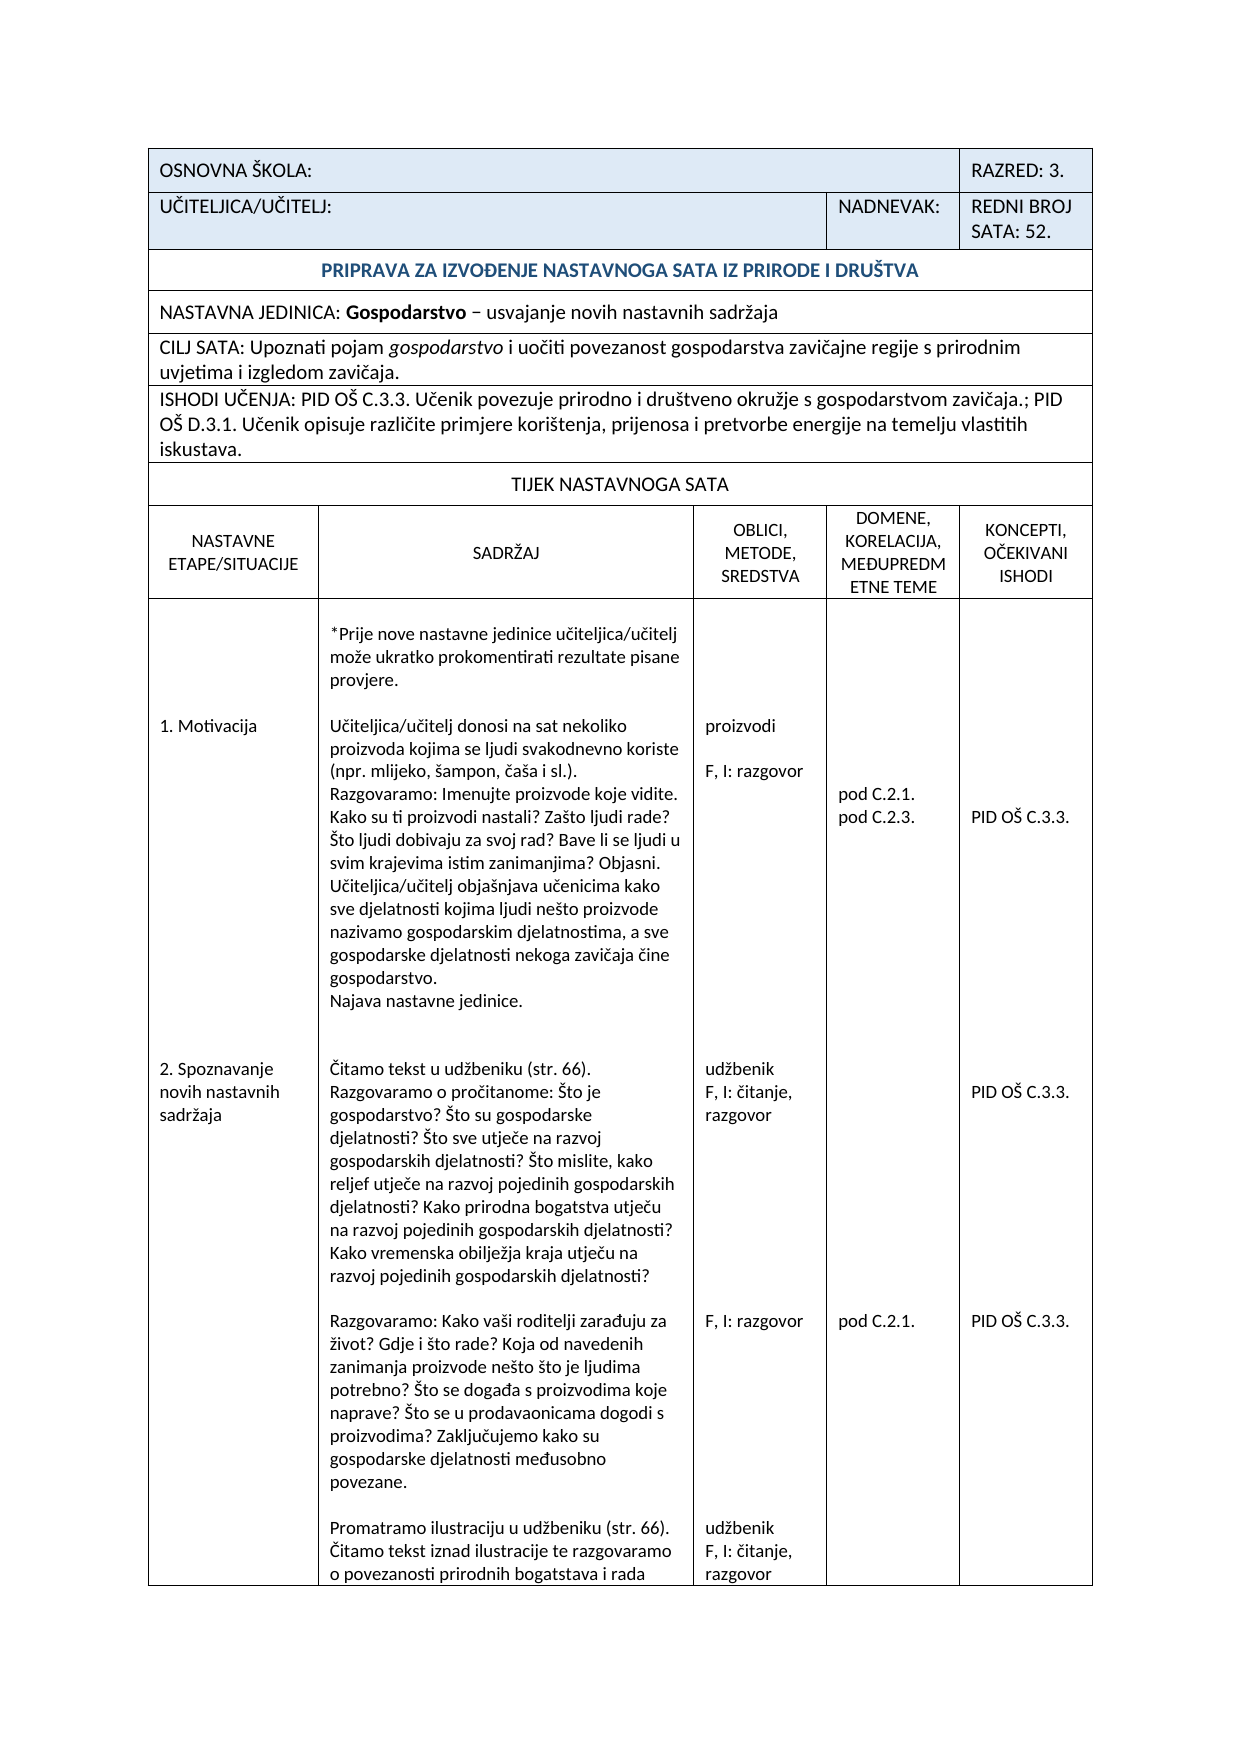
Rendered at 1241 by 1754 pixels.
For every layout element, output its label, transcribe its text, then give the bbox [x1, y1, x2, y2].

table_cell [694, 599, 826, 1584]
table_cell REDNI BROJ SATA: 52. [960, 193, 1092, 249]
table_cell TIJEK NASTAVNOGA SATA [149, 463, 1092, 505]
table_cell KONCEPTI, OČEKIVANI ISHODI [960, 506, 1092, 598]
table_cell PRIPRAVA ZA IZVOĐENJE NASTAVNOGA SATA IZ PRIRODE I DRUŠTVA [149, 250, 1092, 289]
table_cell SADRŽAJ [319, 506, 693, 598]
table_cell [319, 599, 693, 1584]
table_header RAZRED: 3. [960, 149, 1092, 192]
table_cell NASTAVNE ETAPE/SITUACIJE [149, 506, 318, 598]
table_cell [149, 599, 318, 1584]
table_header OSNOVNA ŠKOLA: [149, 149, 959, 192]
table_cell OBLICI, METODE, SREDSTVA [694, 506, 826, 598]
table_cell NADNEVAK: [827, 193, 959, 249]
table_cell CILJ SATA: Upoznati pojam gospodarstvo i uočiti povezanost gospodarstva zavičajne regije s prirodnim uvjetima i izgledom zavičaja. [149, 334, 1092, 385]
table_cell ISHODI UČENJA: PID OŠ C.3.3. Učenik povezuje prirodno i društveno okružje s gospodarstvom zavičaja.; PID OŠ D.3.1. Učenik opisuje različite primjere korištenja, prijenosa i pretvorbe energije na temelju vlastitih iskustava. [149, 386, 1092, 462]
table_cell NASTAVNA JEDINICA: Gospodarstvo − usvajanje novih nastavnih sadržaja [149, 291, 1092, 333]
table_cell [827, 599, 959, 1584]
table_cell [960, 599, 1092, 1584]
table_cell UČITELJICA/UČITELJ: [149, 193, 826, 249]
table_cell DOMENE, KORELACIJA, MEĐUPREDMETNE TEME [827, 506, 959, 598]
